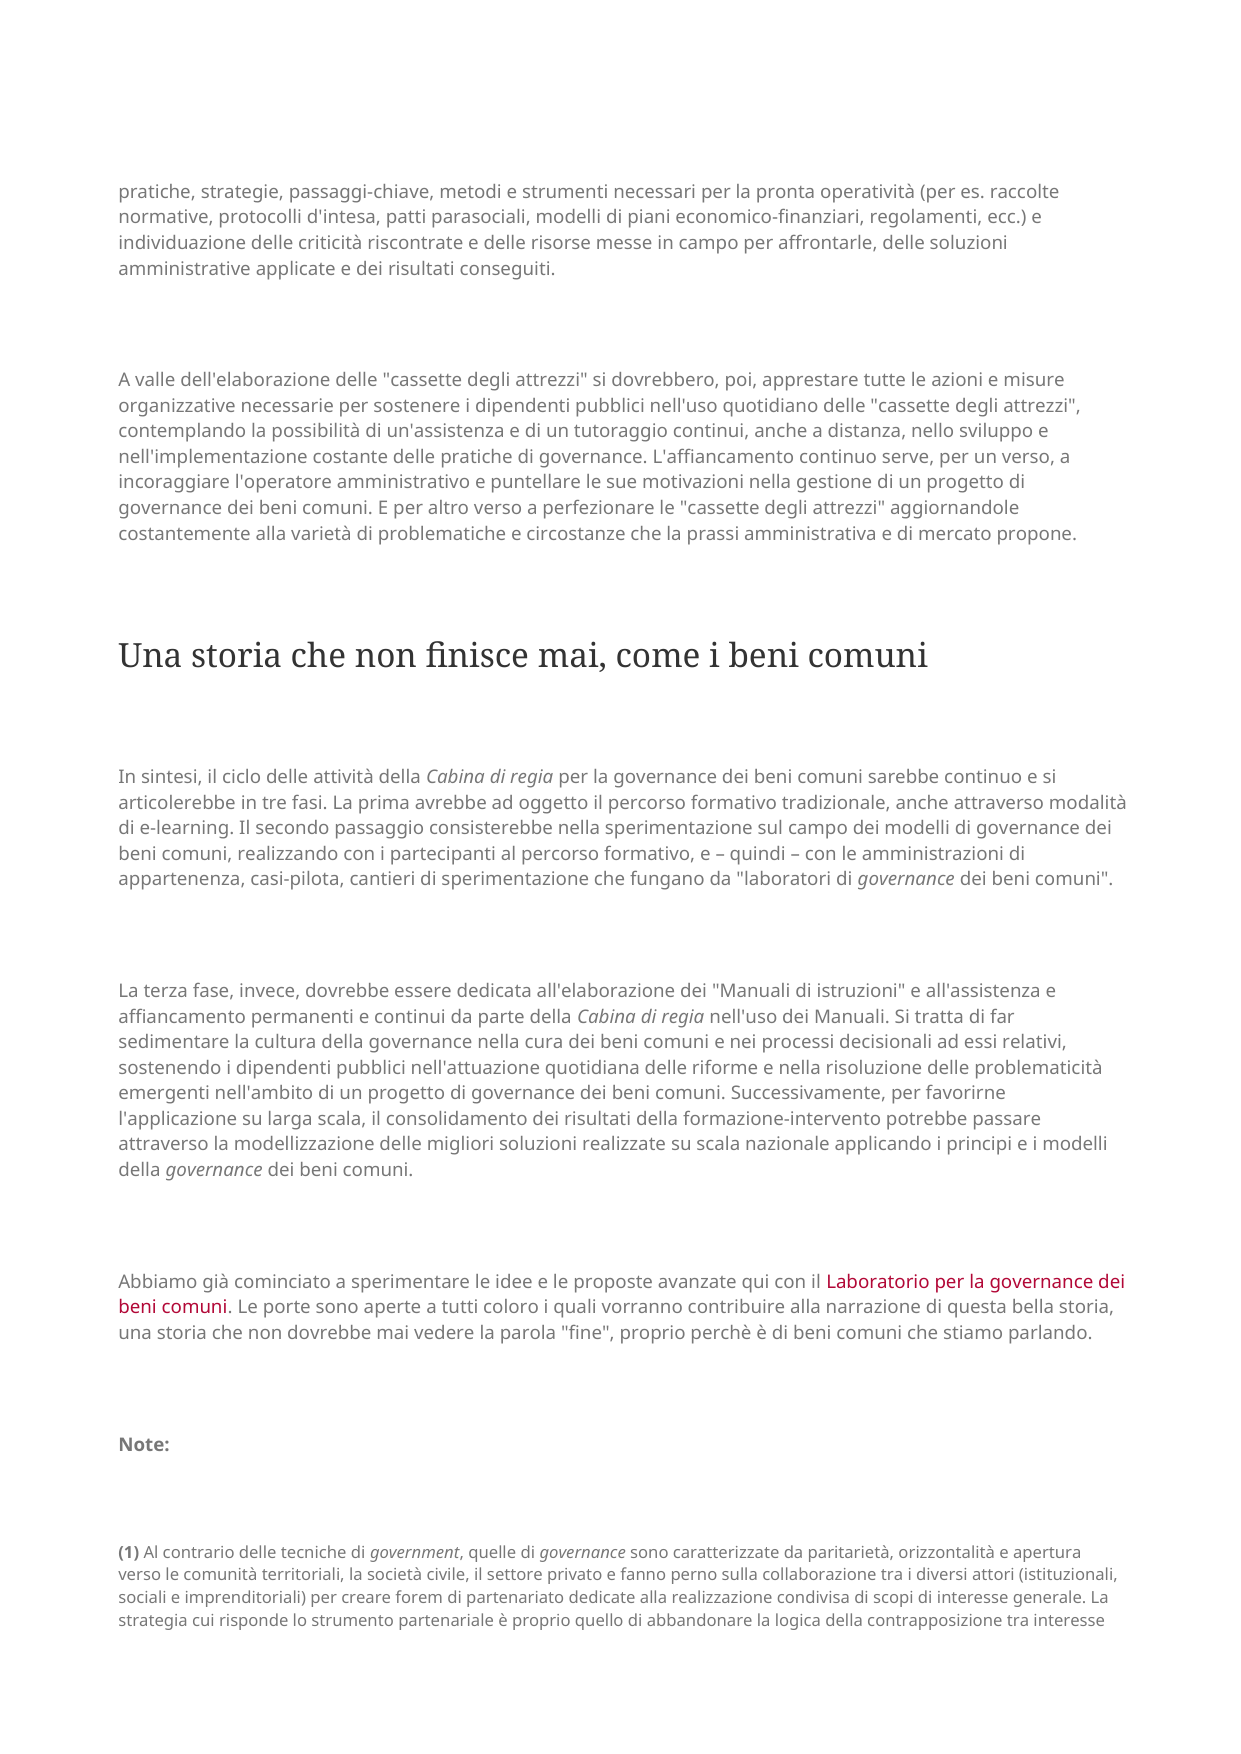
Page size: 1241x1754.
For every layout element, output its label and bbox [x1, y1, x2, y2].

table_cell [118, 148, 1130, 1633]
